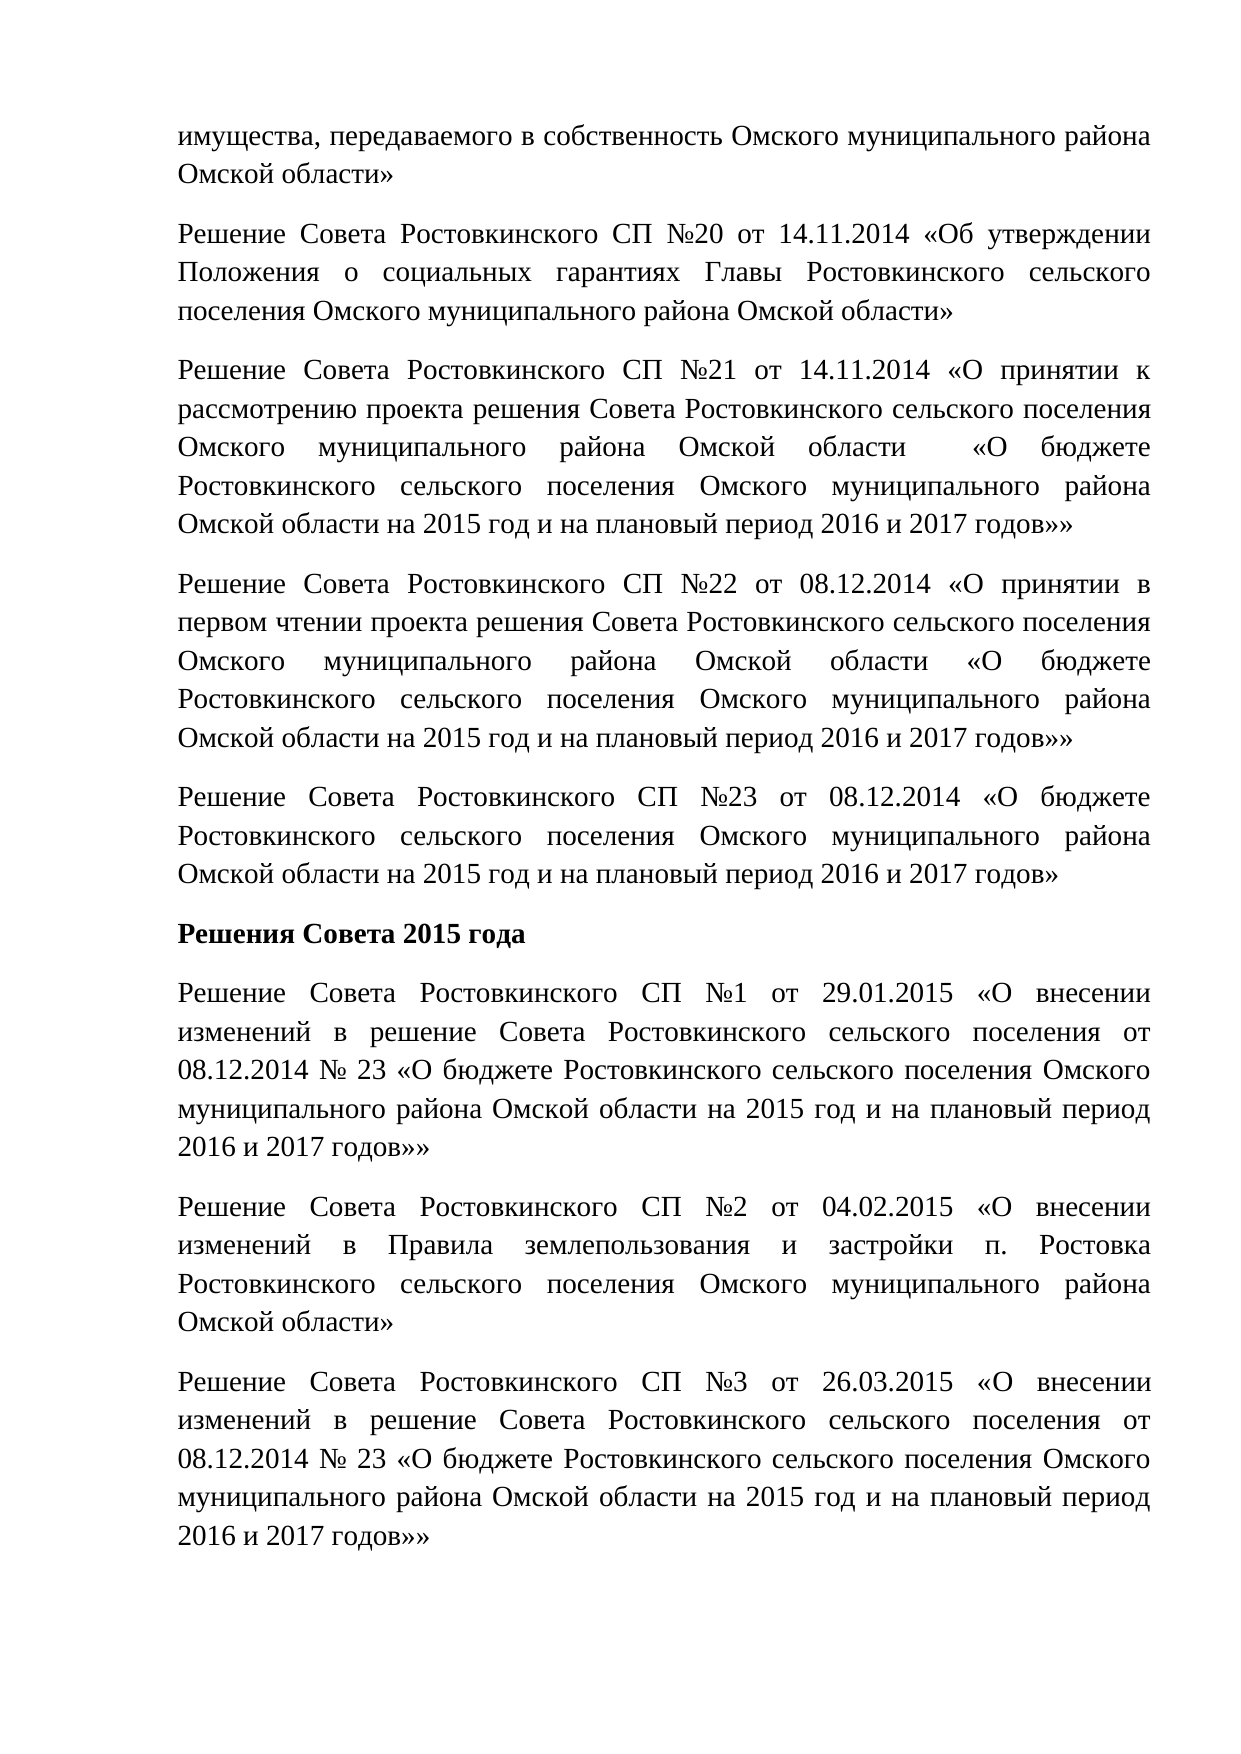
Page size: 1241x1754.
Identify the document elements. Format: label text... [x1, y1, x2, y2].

text Решение Совета Ростовкинского СП №22 от 08.12.2014 «О принятии в первом чтении проекта решения Совета Ростовкинского сельского поселения Омского муниципального района Омской области «О бюджете Ростовкинского сельского поселения Омского муниципального района Омской области на 2015 год и на плановый период 2016 и 2017 годов»» [177, 566, 1152, 754]
text Решение Совета Ростовкинского СП №2 от 04.02.2015 «О внесении изменений в Правила землепользования и застройки п. Ростовка Ростовкинского сельского поселения Омского муниципального района Омской области» [177, 1189, 1152, 1338]
text Решения Совета 2015 года [177, 916, 1152, 949]
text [177, 118, 1152, 190]
text Решение Совета Ростовкинского СП №3 от 26.03.2015 «О внесении изменений в решение Совета Ростовкинского сельского поселения от 08.12.2014 № 23 «О бюджете Ростовкинского сельского поселения Омского муниципального района Омской области на 2015 год и на плановый период 2016 и 2017 годов»» [177, 1364, 1152, 1552]
text Решение Совета Ростовкинского СП №23 от 08.12.2014 «О бюджете Ростовкинского сельского поселения Омского муниципального района Омской области на 2015 год и на плановый период 2016 и 2017 годов» [177, 779, 1152, 890]
text Решение Совета Ростовкинского СП №1 от 29.01.2015 «О внесении изменений в решение Совета Ростовкинского сельского поселения от 08.12.2014 № 23 «О бюджете Ростовкинского сельского поселения Омского муниципального района Омской области на 2015 год и на плановый период 2016 и 2017 годов»» [177, 975, 1152, 1163]
text Решение Совета Ростовкинского СП №20 от 14.11.2014 «Об утверждении Положения о социальных гарантиях Главы Ростовкинского сельского поселения Омского муниципального района Омской области» [177, 216, 1152, 327]
text Решение Совета Ростовкинского СП №21 от 14.11.2014 «О принятии к рассмотрению проекта решения Совета Ростовкинского сельского поселения Омского муниципального района Омской области «О бюджете Ростовкинского сельского поселения Омского муниципального района Омской области на 2015 год и на плановый период 2016 и 2017 годов»» [177, 352, 1152, 540]
